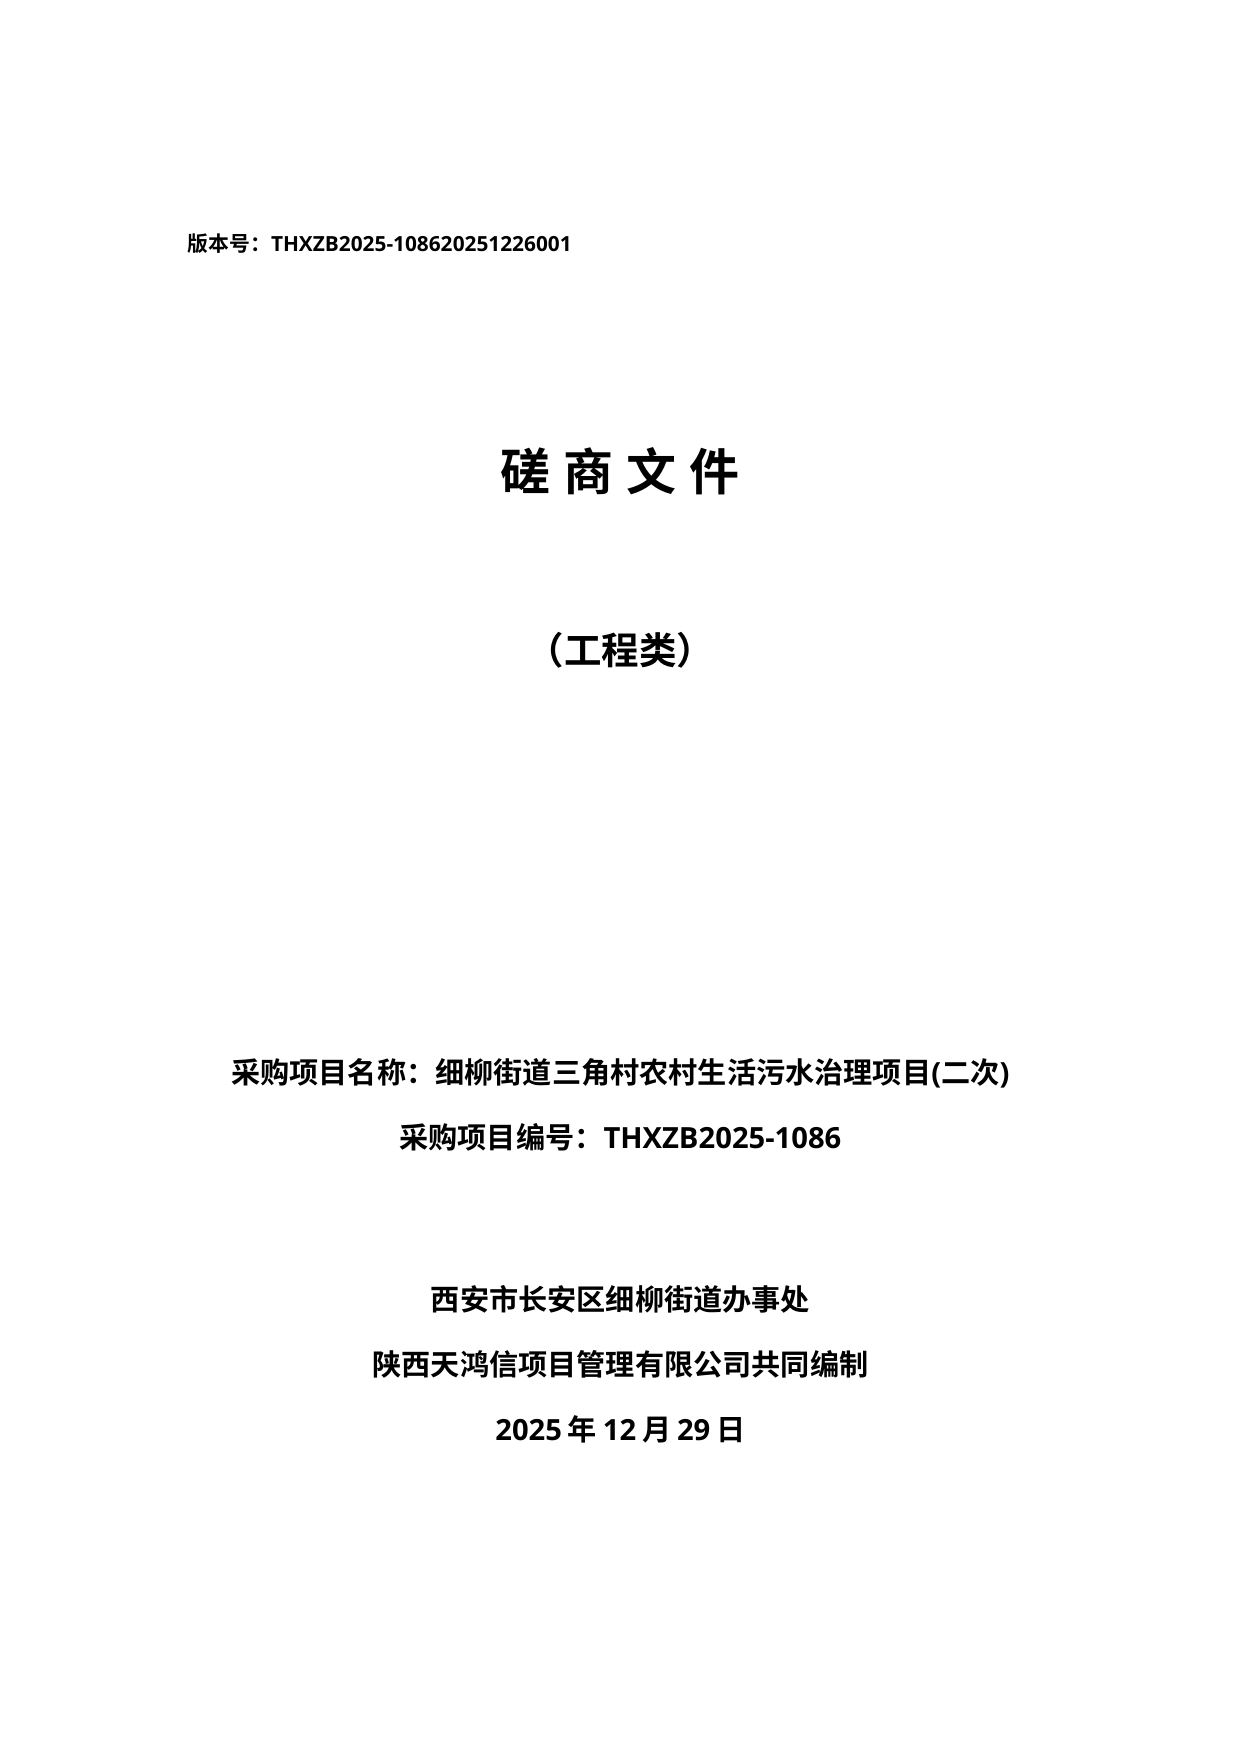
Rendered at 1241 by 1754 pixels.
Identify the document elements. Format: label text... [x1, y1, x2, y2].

text 2025年12月29日 [187, 1397, 1053, 1462]
text 采购项目名称：细柳街道三角村农村生活污水治理项目(二次) [187, 1039, 1053, 1104]
text 版本号：THXZB2025-108620251226001 [187, 227, 1053, 422]
text 西安市长安区细柳街道办事处 [187, 1267, 1053, 1332]
text （工程类） [187, 617, 1053, 1039]
text 陕西天鸿信项目管理有限公司共同编制 [187, 1332, 1053, 1397]
text 采购项目编号：THXZB2025-1086 [187, 1104, 1053, 1267]
text 磋 商 文 件 [187, 422, 1053, 617]
